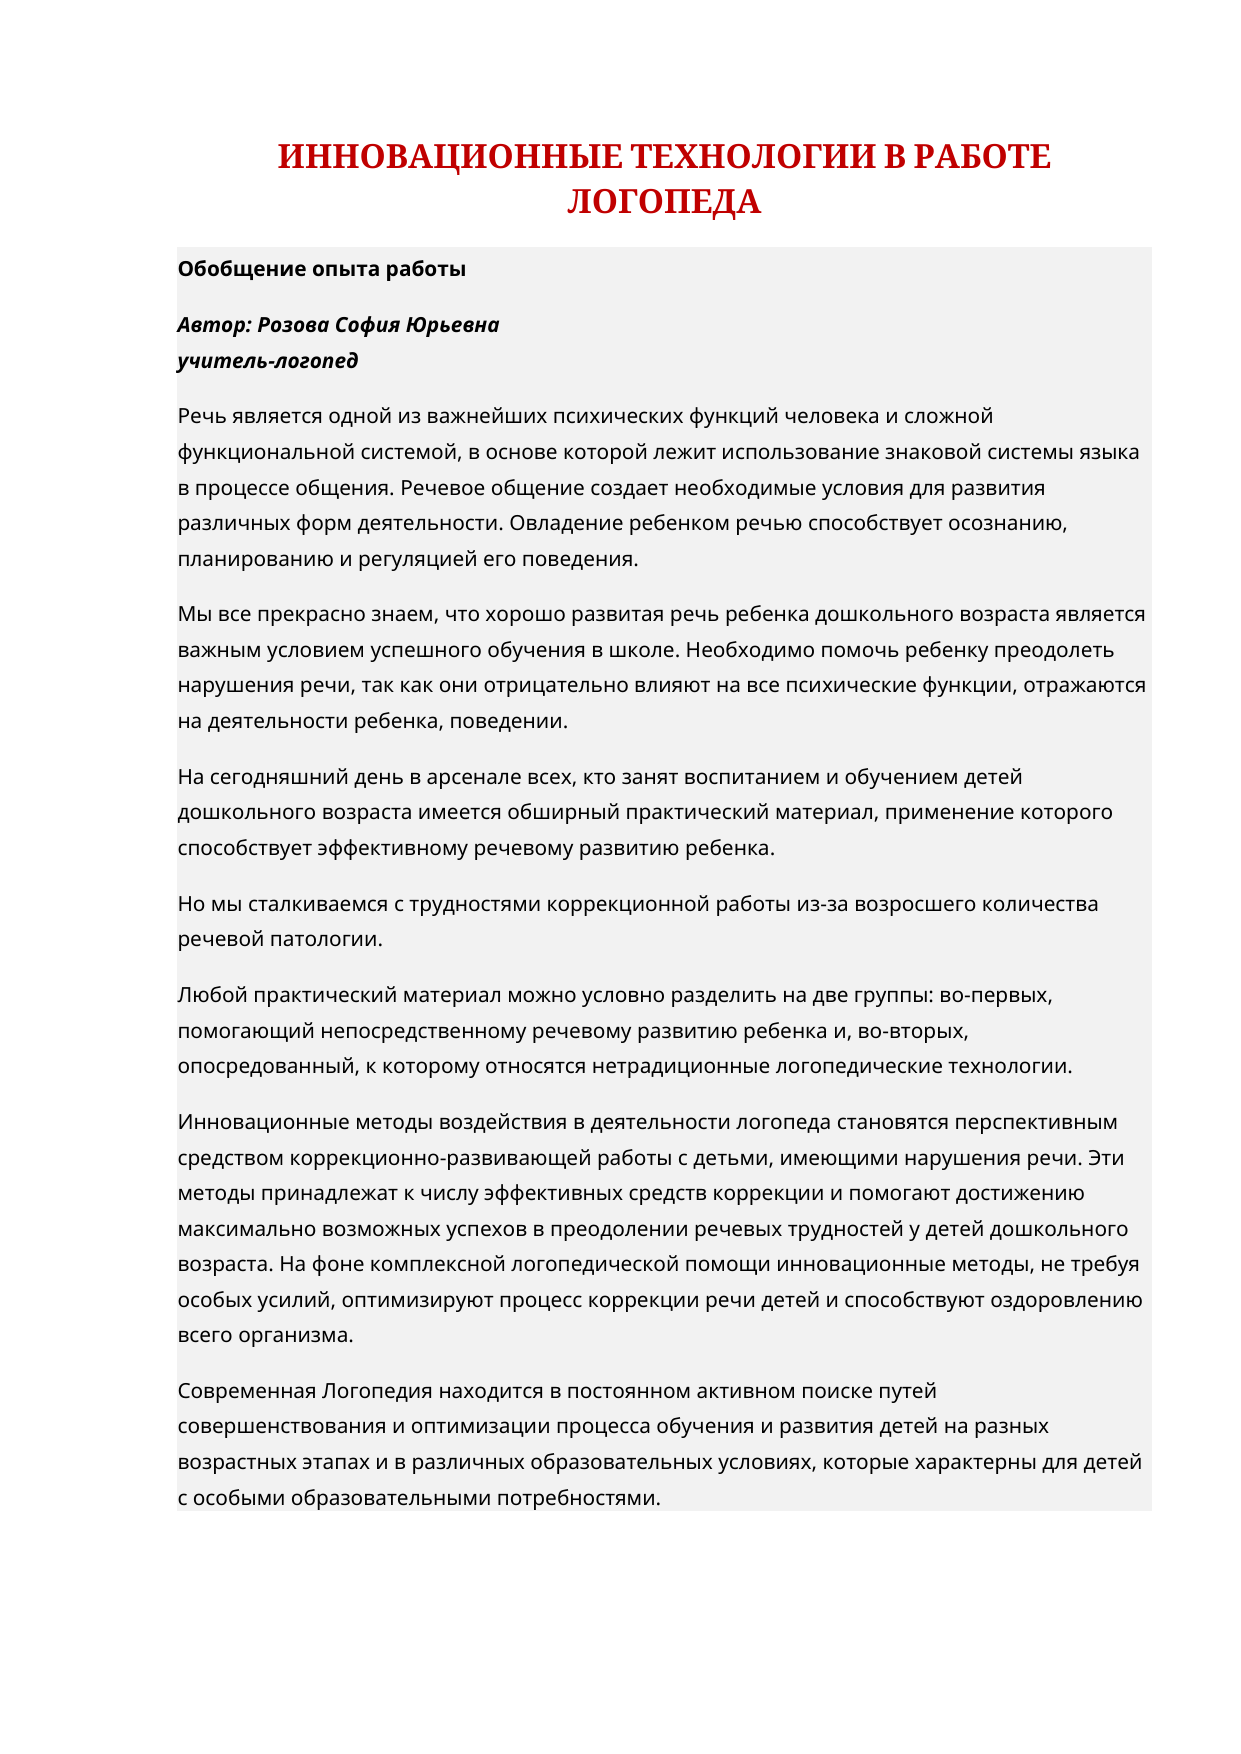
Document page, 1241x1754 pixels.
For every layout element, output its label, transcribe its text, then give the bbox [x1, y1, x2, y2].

subtitle ИННОВАЦИОННЫЕ ТЕХНОЛОГИИ В РАБОТЕ ЛОГОПЕДА [177, 139, 1152, 221]
text На сегодняшний день в арсенале всех, кто занят воспитанием и обучением детей дошкольного возраста имеется обширный практический материал, применение которого способствует эффективному речевому развитию ребенка. [177, 755, 1152, 861]
text Но мы сталкиваемся с трудностями коррекционной работы из-за возросшего количества речевой патологии. [177, 882, 1152, 953]
text Современная Логопедия находится в постоянном активном поиске путей совершенствования и оптимизации процесса обучения и развития детей на разных возрастных этапах и в различных образовательных условиях, которые характерны для детей с особыми образовательными потребностями. [177, 1369, 1152, 1511]
text Инновационные методы воздействия в деятельности логопеда становятся перспективным средством коррекционно-развивающей работы с детьми, имеющими нарушения речи. Эти методы принадлежат к числу эффективных средств коррекции и помогают достижению максимально возможных успехов в преодолении речевых трудностей у детей дошкольного возраста. На фоне комплексной логопедической помощи инновационные методы, не требуя особых усилий, оптимизируют процесс коррекции речи детей и способствуют оздоровлению всего организма. [177, 1100, 1152, 1349]
text Любой практический материал можно условно разделить на две группы: во-первых, помогающий непосредственному речевому развитию ребенка и, во-вторых, опосредованный, к которому относятся нетрадиционные логопедические технологии. [177, 973, 1152, 1080]
text Мы все прекрасно знаем, что хорошо развитая речь ребенка дошкольного возраста является важным условием успешного обучения в школе. Необходимо помочь ребенку преодолеть нарушения речи, так как они отрицательно влияют на все психические функции, отражаются на деятельности ребенка, поведении. [177, 592, 1152, 734]
text Автор: Розова София Юрьевна учитель-логопед [177, 303, 1152, 374]
text Речь является одной из важнейших психических функций человека и сложной функциональной системой, в основе которой лежит использование знаковой системы языка в процессе общения. Речевое общение создает необходимые условия для развития различных форм деятельности. Овладение ребенком речью способствует осознанию, планированию и регуляцией его поведения. [177, 394, 1152, 572]
text Обобщение опыта работы [177, 247, 1152, 283]
